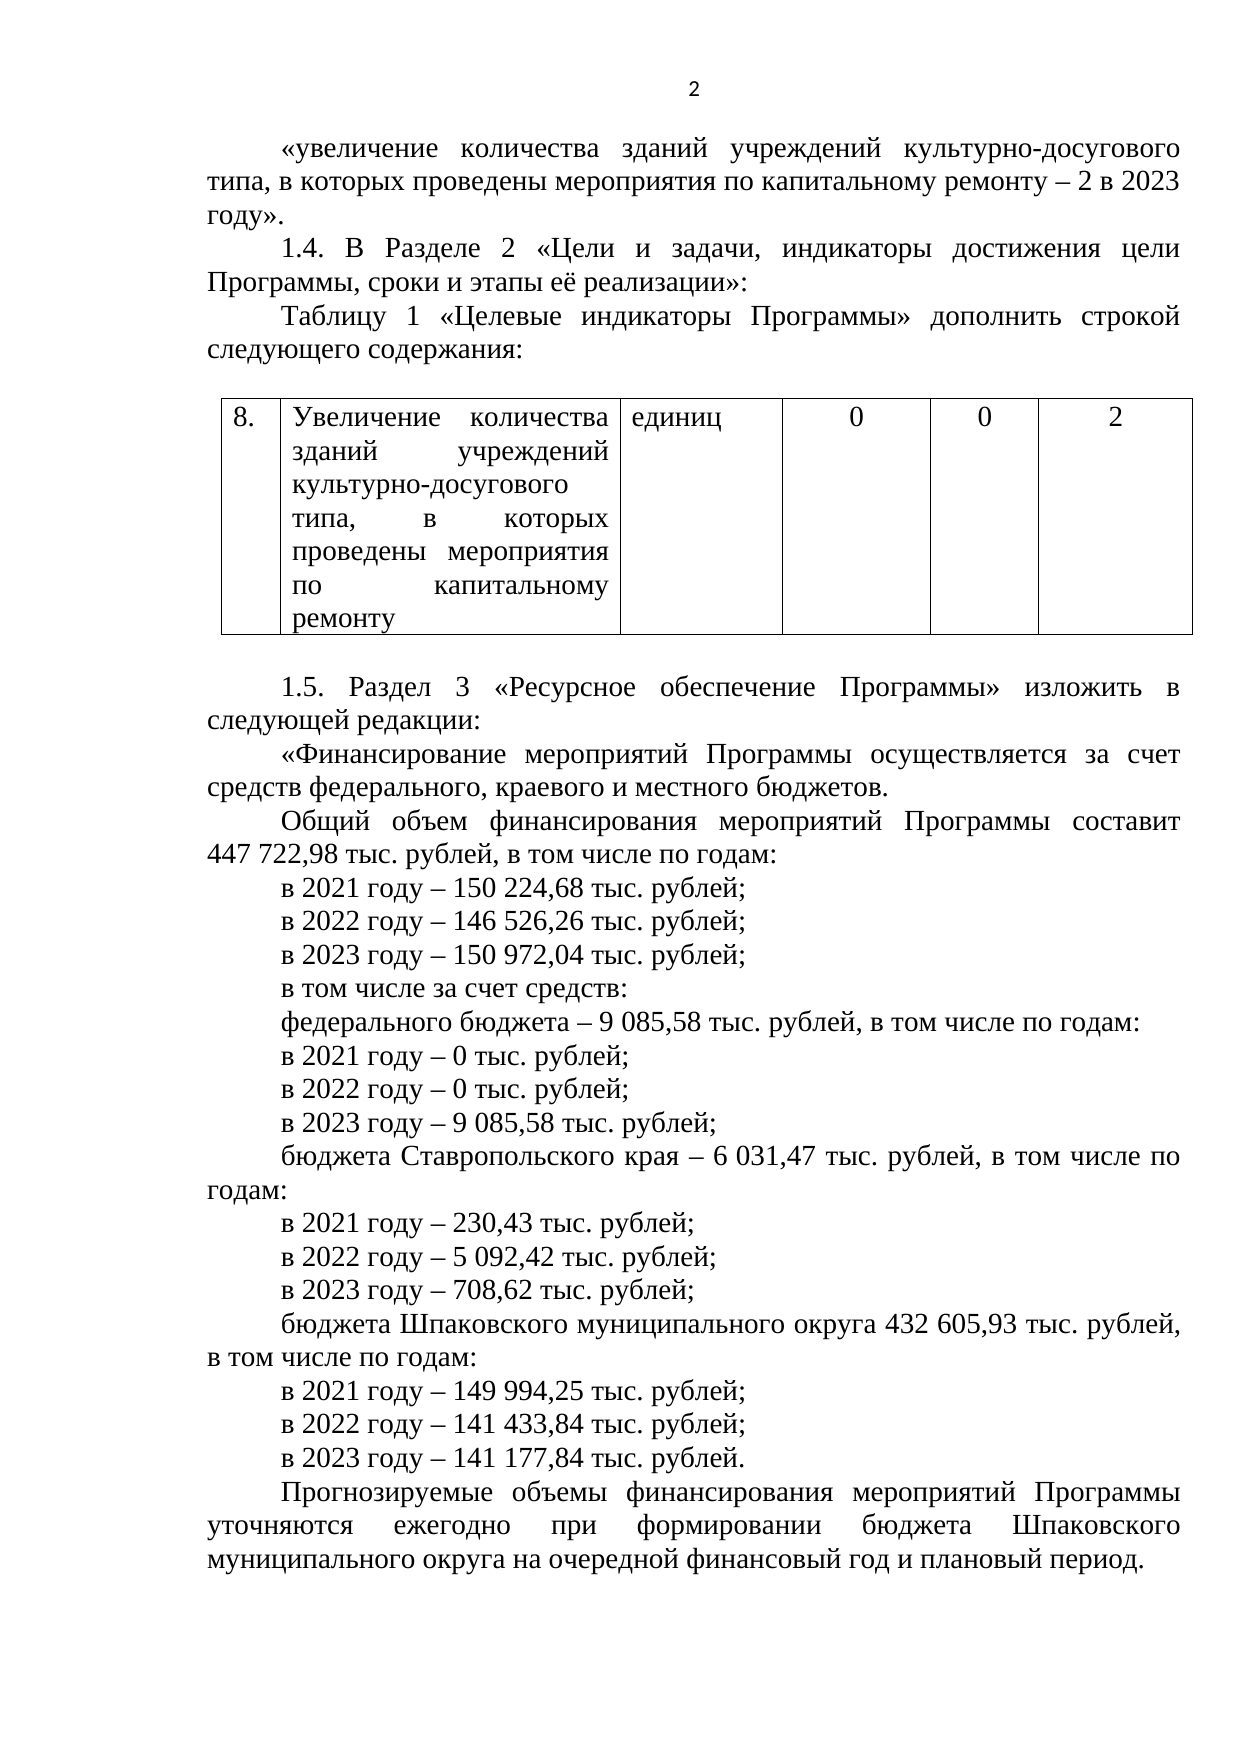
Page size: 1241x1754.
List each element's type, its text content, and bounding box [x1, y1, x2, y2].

table_header 0 [931, 399, 1038, 634]
text в том числе за счет средств: [207, 971, 1181, 1004]
text в 2021 году – 150 224,68 тыс. рублей; [207, 870, 1181, 903]
table_header единиц [621, 399, 782, 634]
text в 2022 году – 0 тыс. рублей; [207, 1071, 1181, 1105]
text в 2023 году – 150 972,04 тыс. рублей; [207, 937, 1181, 971]
text бюджета Ставропольского края – 6 031,47 тыс. рублей, в том числе по годам: [207, 1138, 1181, 1205]
text в 2022 году – 141 433,84 тыс. рублей; [207, 1407, 1181, 1440]
text Таблицу 1 «Целевые индикаторы Программы» дополнить строкой следующего содержания: [207, 298, 1181, 365]
text в 2023 году – 708,62 тыс. рублей; [207, 1272, 1181, 1306]
text в 2022 году – 146 526,26 тыс. рублей; [207, 903, 1181, 937]
text 1.5. Раздел 3 «Ресурсное обеспечение Программы» изложить в следующей редакции: [207, 669, 1181, 736]
text в 2021 году – 230,43 тыс. рублей; [207, 1205, 1181, 1239]
text бюджета Шпаковского муниципального округа 432 605,93 тыс. рублей, в том числе по годам: [207, 1306, 1181, 1373]
text 1.4. В Разделе 2 «Цели и задачи, индикаторы достижения цели Программы, сроки и этапы её реализации»: [207, 231, 1181, 298]
text в 2021 году – 149 994,25 тыс. рублей; [207, 1373, 1181, 1407]
text федерального бюджета – 9 085,58 тыс. рублей, в том числе по годам: [207, 1004, 1181, 1038]
text в 2021 году – 0 тыс. рублей; [207, 1038, 1181, 1071]
table_header 8. [222, 399, 280, 634]
text в 2023 году – 141 177,84 тыс. рублей. [207, 1440, 1181, 1474]
table_header 0 [783, 399, 930, 634]
text «увеличение количества зданий учреждений культурно-досугового типа, в которых проведены мероприятия по капитальному ремонту – 2 в 2023 году». [207, 130, 1181, 231]
text «Финансирование мероприятий Программы осуществляется за счет средств федерального, краевого и местного бюджетов. [207, 736, 1181, 803]
table_header Увеличение количества зданий учреждений культурно-досугового типа, в которых проведены мероприятия по капитальному ремонту [281, 399, 620, 634]
text в 2022 году – 5 092,42 тыс. рублей; [207, 1239, 1181, 1272]
text Прогнозируемые объемы финансирования мероприятий Программы уточняются ежегодно при формировании бюджета Шпаковского муниципального округа на очередной финансовый год и плановый период. [207, 1474, 1181, 1574]
table_header 2 [1039, 399, 1192, 634]
text в 2023 году – 9 085,58 тыс. рублей; [207, 1105, 1181, 1138]
text Общий объем финансирования мероприятий Программы составит 447 722,98 тыс. рублей, в том числе по годам: [207, 803, 1181, 870]
